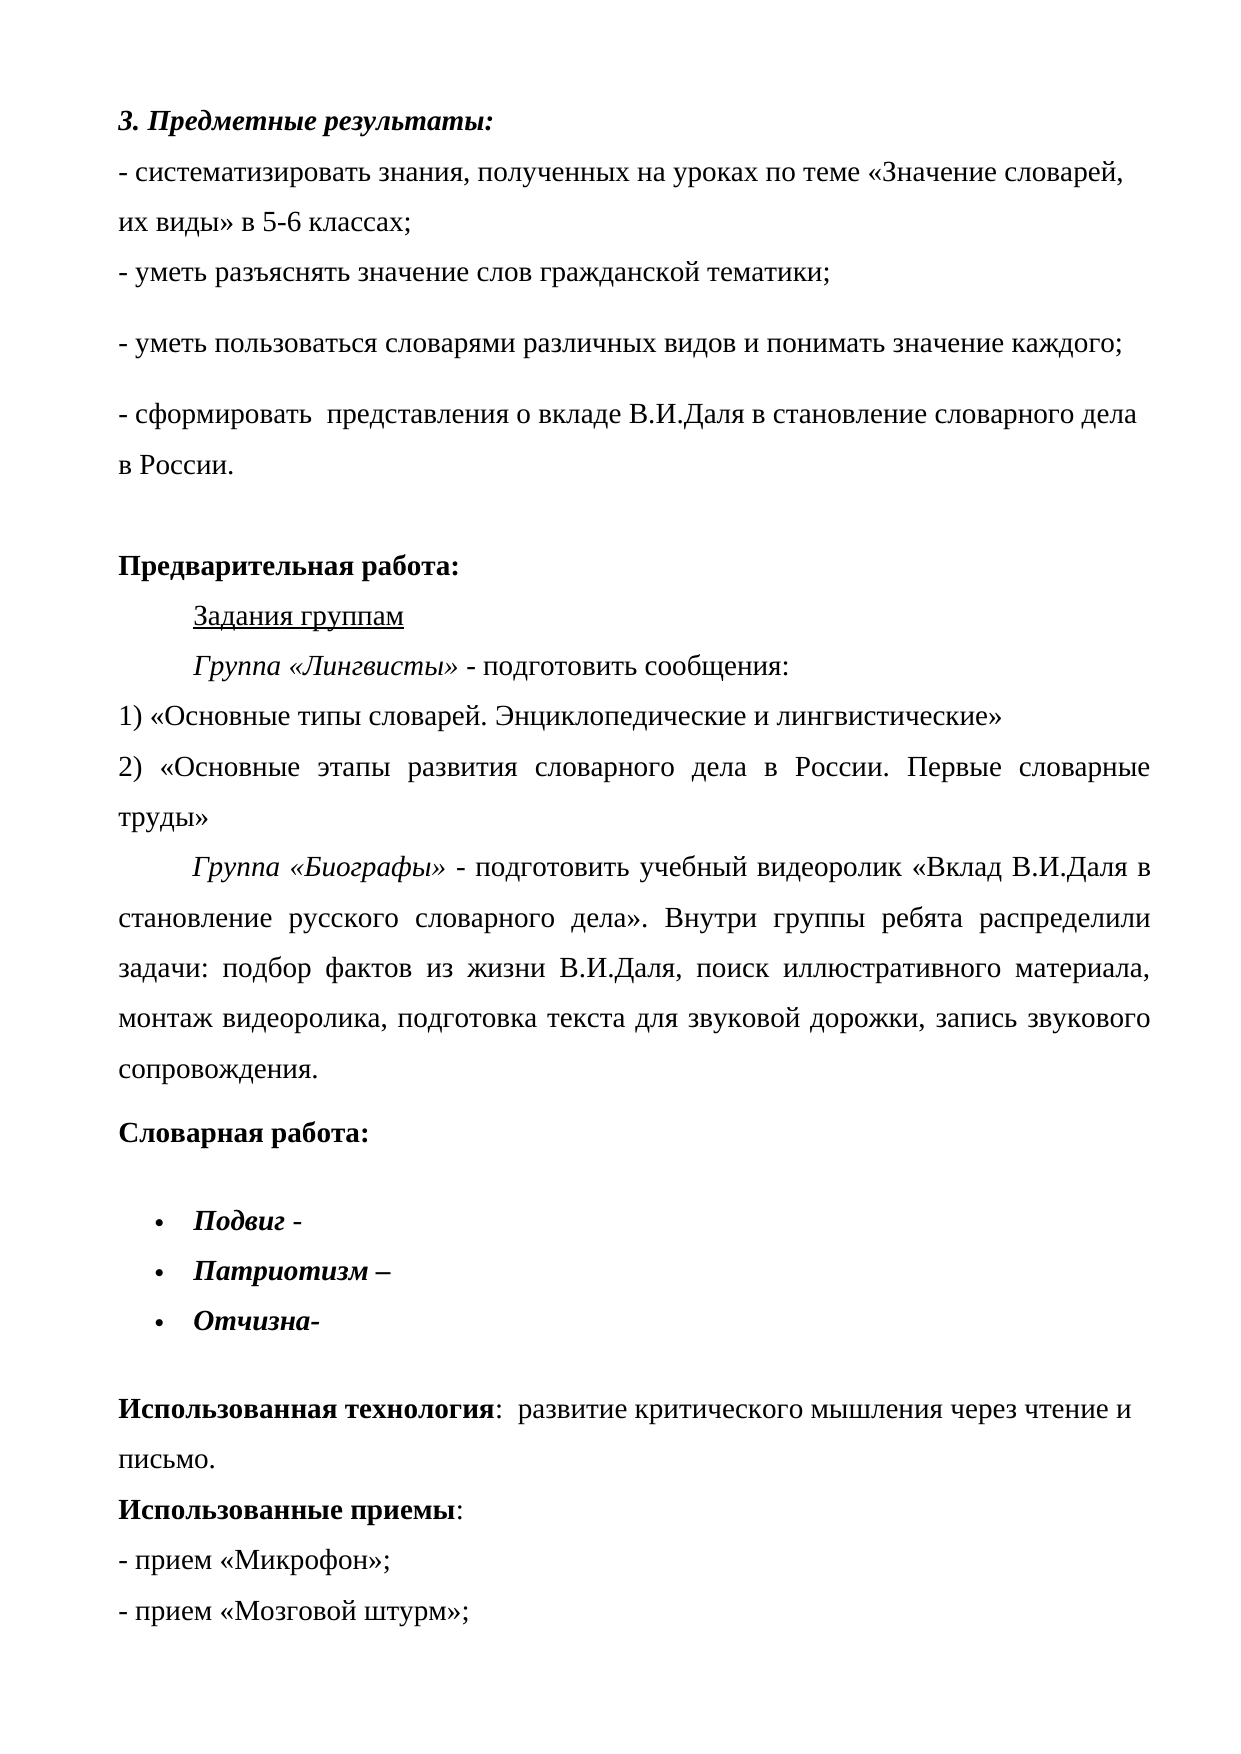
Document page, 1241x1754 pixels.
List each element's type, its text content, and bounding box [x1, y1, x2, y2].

text - сформировать представления о вкладе В.И.Даля в становление словарного дела в России. [118, 397, 1152, 481]
text - прием «Мозговой штурм»; [118, 1593, 1152, 1626]
text Группа «Биографы» - подготовить учебный видеоролик «Вклад В.И.Даля в становление русского словарного дела». Внутри группы ребята распределили задачи: подбор фактов из жизни В.И.Даля, поиск иллюстративного материала, монтаж видеоролика, подготовка текста для звуковой дорожки, запись звукового сопровождения. [118, 849, 1152, 1084]
list Отчизна- [156, 1303, 1152, 1337]
text Использованная технология: развитие критического мышления через чтение и письмо. Использованные приемы: - прием «Микрофон»; [118, 1391, 1152, 1576]
text 1) «Основные типы словарей. Энциклопедические и лингвистические» [118, 698, 1152, 732]
list Подвиг - [156, 1203, 1152, 1236]
text 2) «Основные этапы развития словарного дела в России. Первые словарные труды» [118, 749, 1152, 833]
text - уметь разъяснять значение слов гражданской тематики; [118, 254, 1152, 288]
text - уметь пользоваться словарями различных видов и понимать значение каждого; [118, 326, 1152, 359]
list Задания группам [193, 598, 1152, 631]
text Предварительная работа: [118, 548, 1152, 581]
text Словарная работа: [118, 1115, 1152, 1149]
list Группа «Лингвисты» - подготовить сообщения: [193, 648, 1152, 682]
text 3. Предметные результаты: - систематизировать знания, полученных на уроках по теме «Значение словарей, их виды» в 5-6 классах; [118, 103, 1152, 238]
list Патриотизм – [156, 1253, 1152, 1287]
